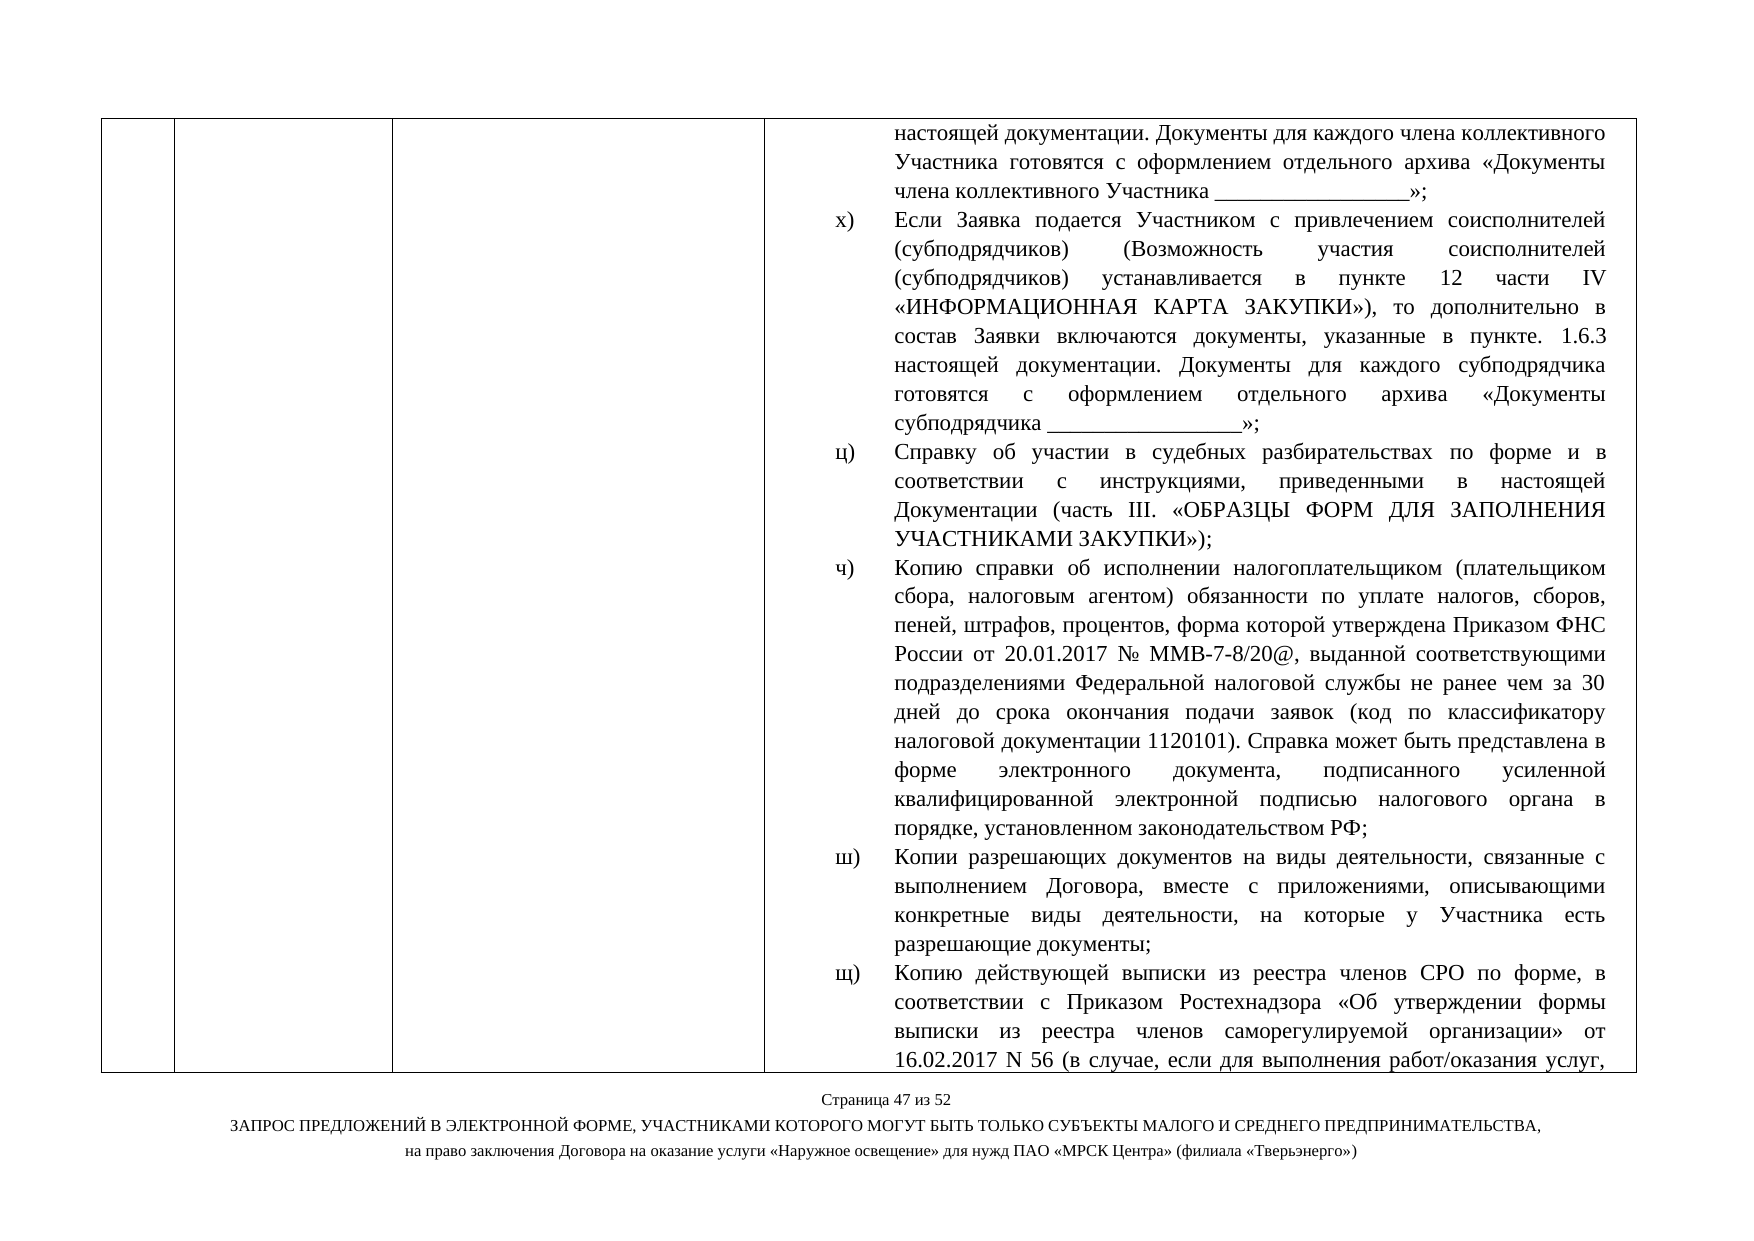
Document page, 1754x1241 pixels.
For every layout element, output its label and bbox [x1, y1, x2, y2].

table_cell [102, 119, 174, 1072]
table_cell [765, 119, 1636, 1072]
table_cell [175, 119, 392, 1072]
table_cell [393, 119, 764, 1072]
